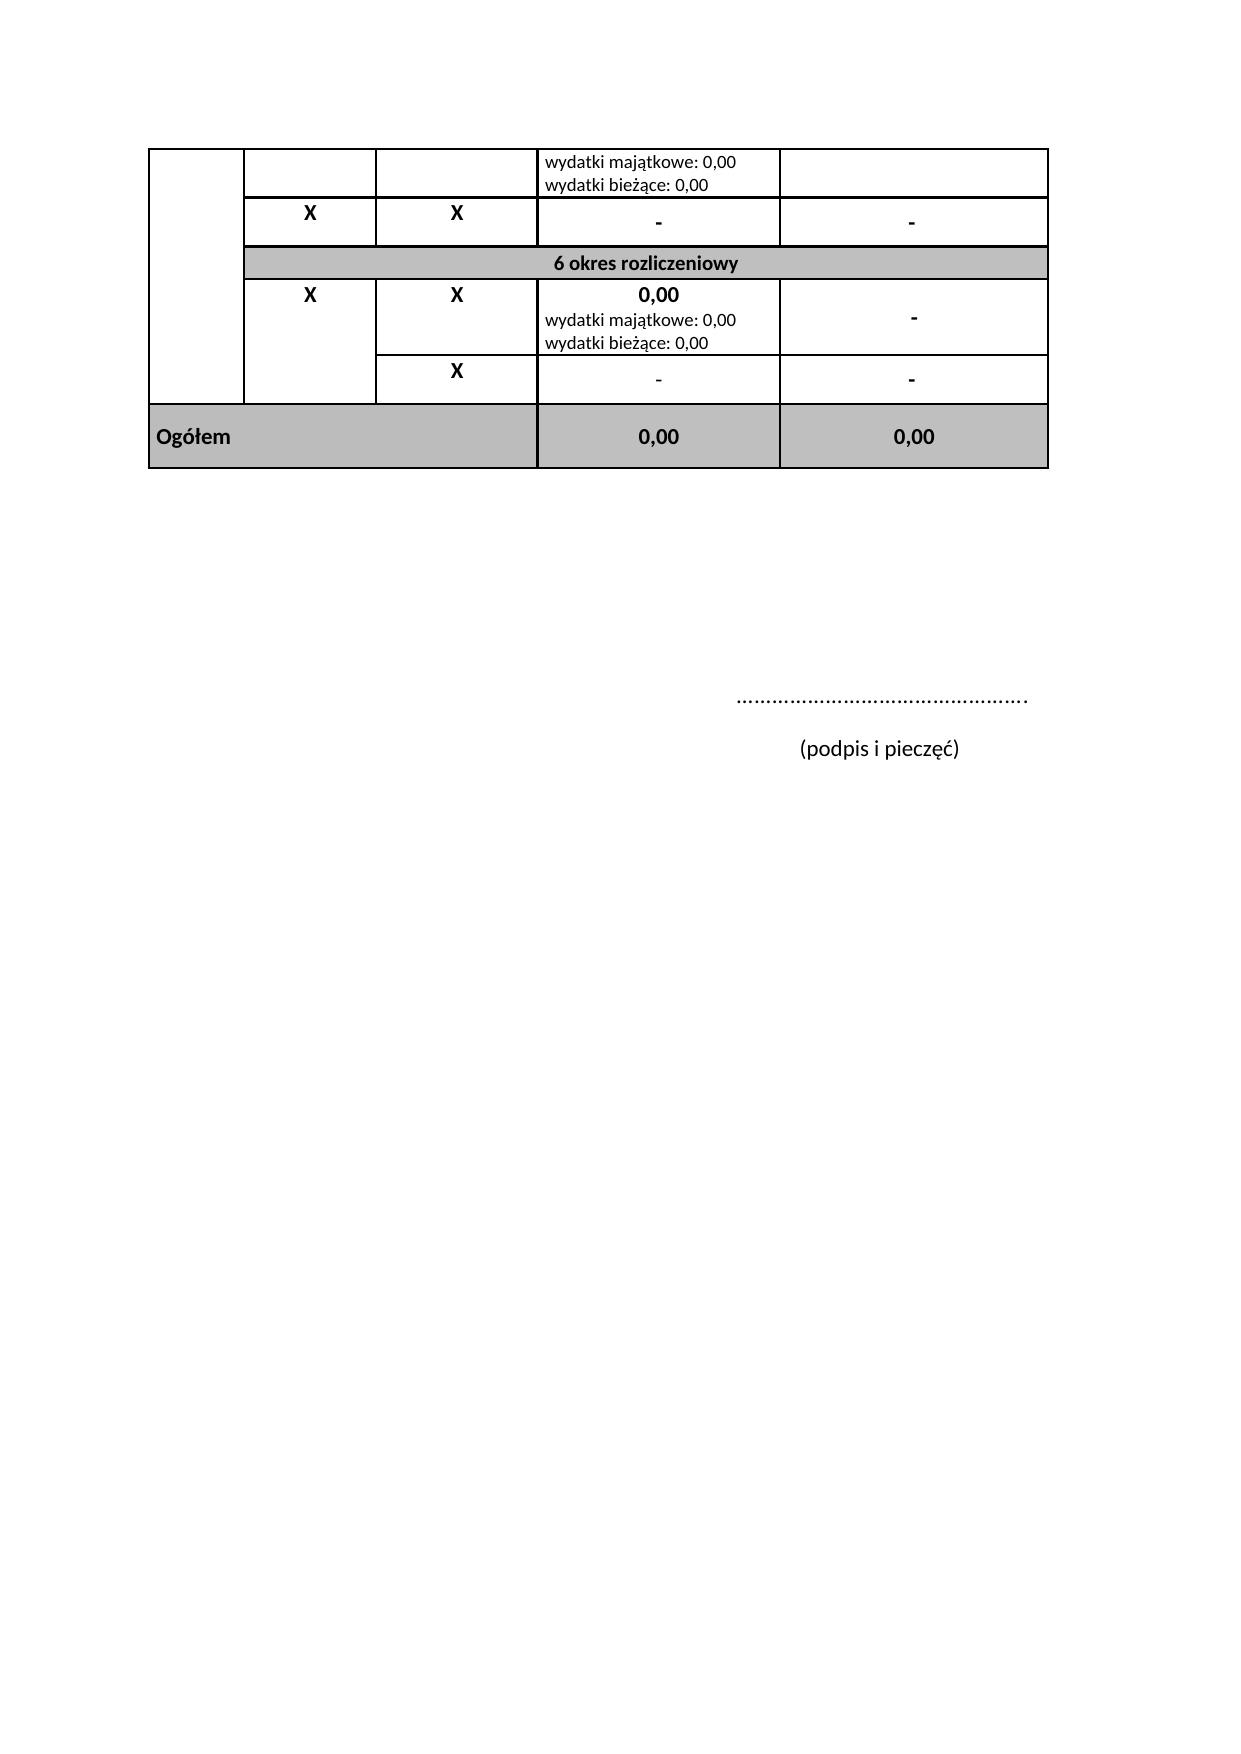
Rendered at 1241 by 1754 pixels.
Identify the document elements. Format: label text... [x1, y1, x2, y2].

table_cell 6 okres rozliczeniowy [245, 248, 1047, 278]
text (podpis i pieczęć) [664, 734, 1093, 762]
table_cell - [781, 150, 1047, 196]
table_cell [539, 280, 779, 354]
table_cell X [245, 150, 375, 196]
table_cell X [377, 199, 536, 245]
table_cell 0,00 [539, 405, 779, 467]
table_cell X [245, 280, 375, 403]
table_cell - [539, 199, 779, 245]
table_cell - [781, 356, 1047, 403]
table_cell X [377, 150, 536, 196]
table_cell - [781, 280, 1047, 354]
table_cell 0,00 [781, 405, 1047, 467]
table_cell - [781, 199, 1047, 245]
table_cell - [539, 356, 779, 403]
table_cell X [377, 280, 536, 354]
text …………………………………………. [598, 681, 1093, 709]
table_cell X [377, 356, 536, 403]
table_cell X [245, 199, 375, 245]
table_cell Ogółem [150, 405, 536, 467]
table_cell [539, 150, 779, 196]
